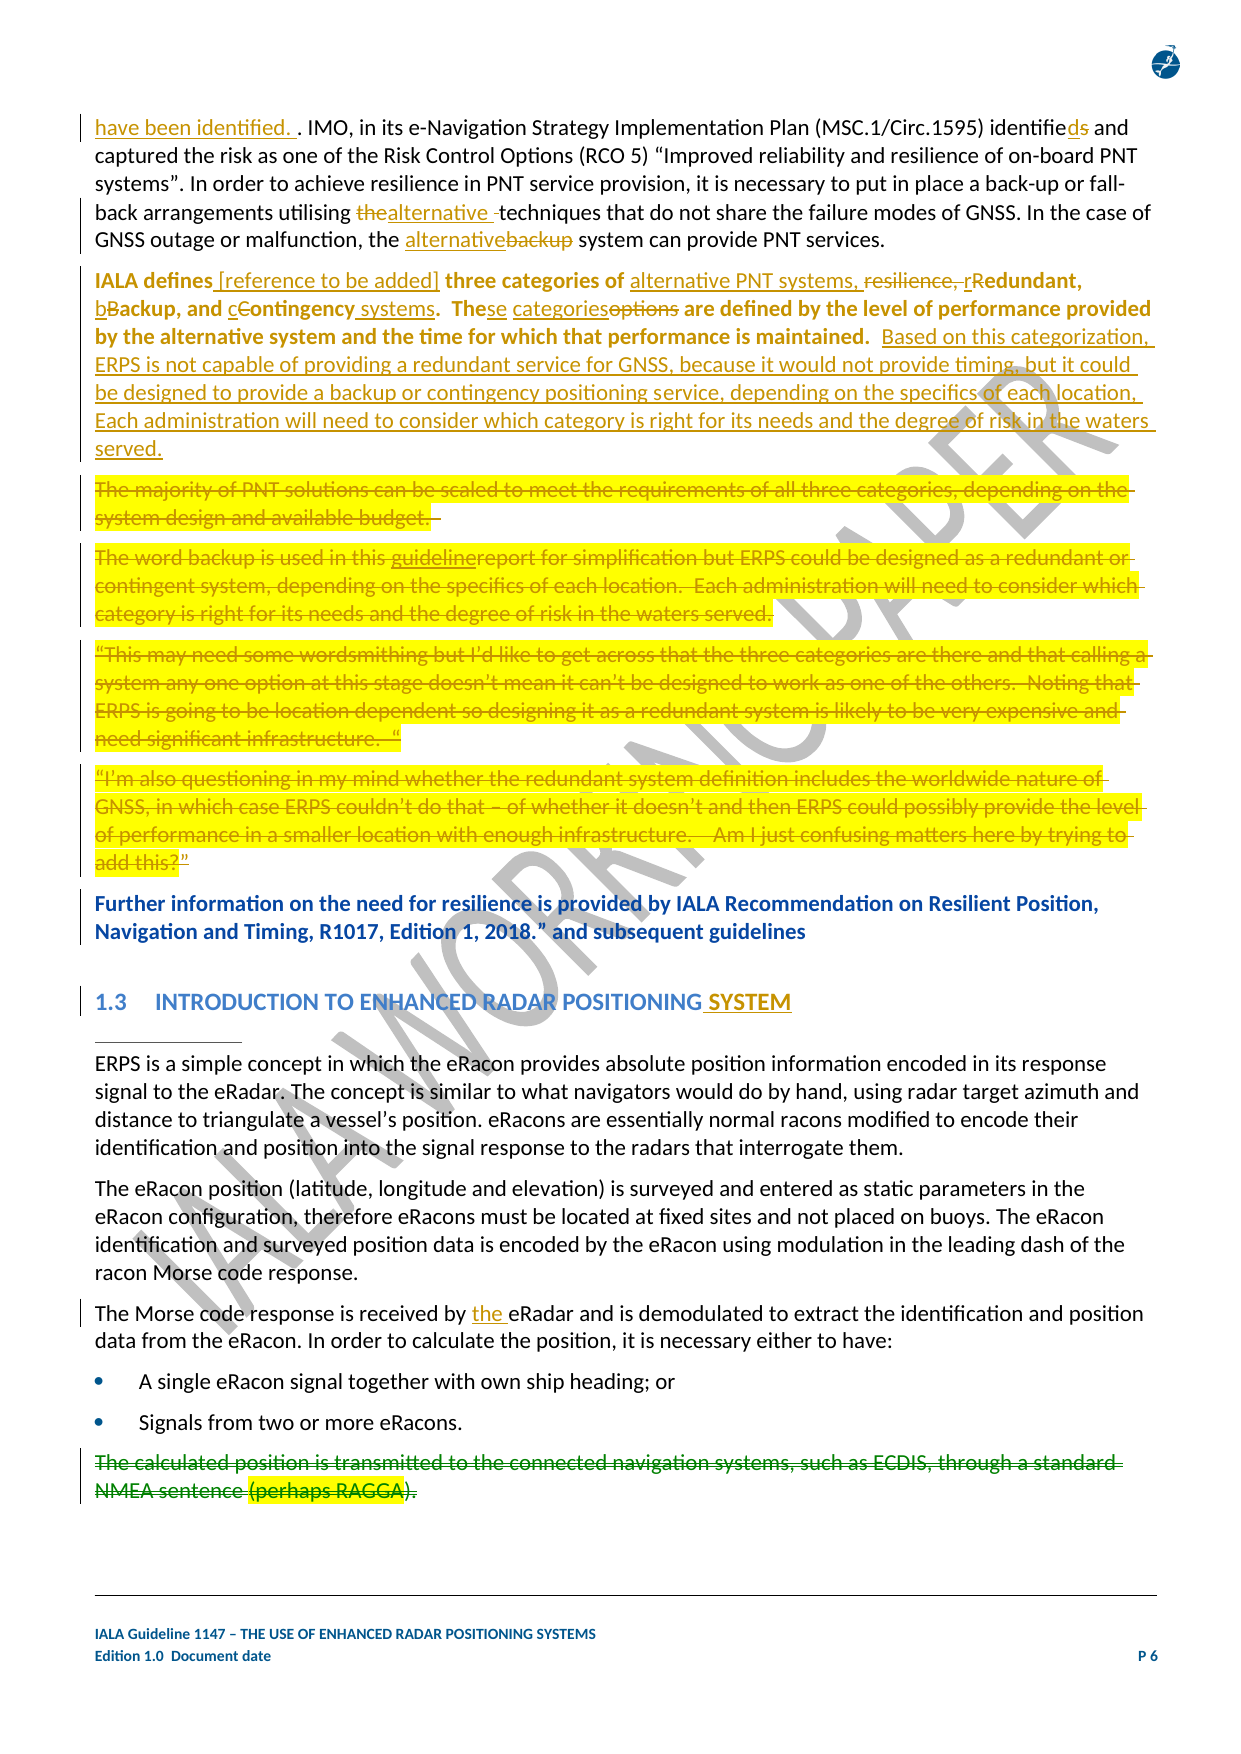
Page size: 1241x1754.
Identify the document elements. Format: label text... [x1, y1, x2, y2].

text The eRacon position (latitude, longitude and elevation) is surveyed and entered as static parameters in the eRacon configuration, therefore eRacons must be located at fixed sites and not placed on buoys. The eRacon identification and surveyed position data is encoded by the eRacon using modulation in the leading dash of the racon Morse code response. [94, 1174, 1157, 1286]
subtitle INTRODUCTION TO ENHANCED RADAR POSITIONING [94, 986, 1084, 1016]
text Further information on the need for resilience is provided by IALA Recommendation on Resilient Position, Navigation and Timing, R1017, Edition 1, 2018.” and subsequent guidelines [94, 889, 1157, 945]
text The Morse code response is received by eRadar and is demodulated to extract the identification and position data from the eRacon. In order to calculate the position, it is necessary either to have: [94, 1299, 1157, 1355]
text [94, 113, 1157, 254]
picture [1120, 0, 1239, 114]
text A single eRacon signal together with own ship heading; or [94, 1367, 1157, 1395]
text IALA defines three categories of edundant, ackup, and ontingency. The are defined by the level of performance provided by the alternative system and the time for which that performance is maintained. [94, 266, 1157, 462]
text Signals from two or more eRacons. [94, 1408, 1157, 1436]
text ERPS is a simple concept in which the eRacon provides absolute position information encoded in its response signal to the eRadar. The concept is similar to what navigators would do by hand, using radar target azimuth and distance to triangulate a vessel’s position. eRacons are essentially normal racons modified to encode their identification and position into the signal response to the radars that interrogate them. [94, 1049, 1157, 1162]
